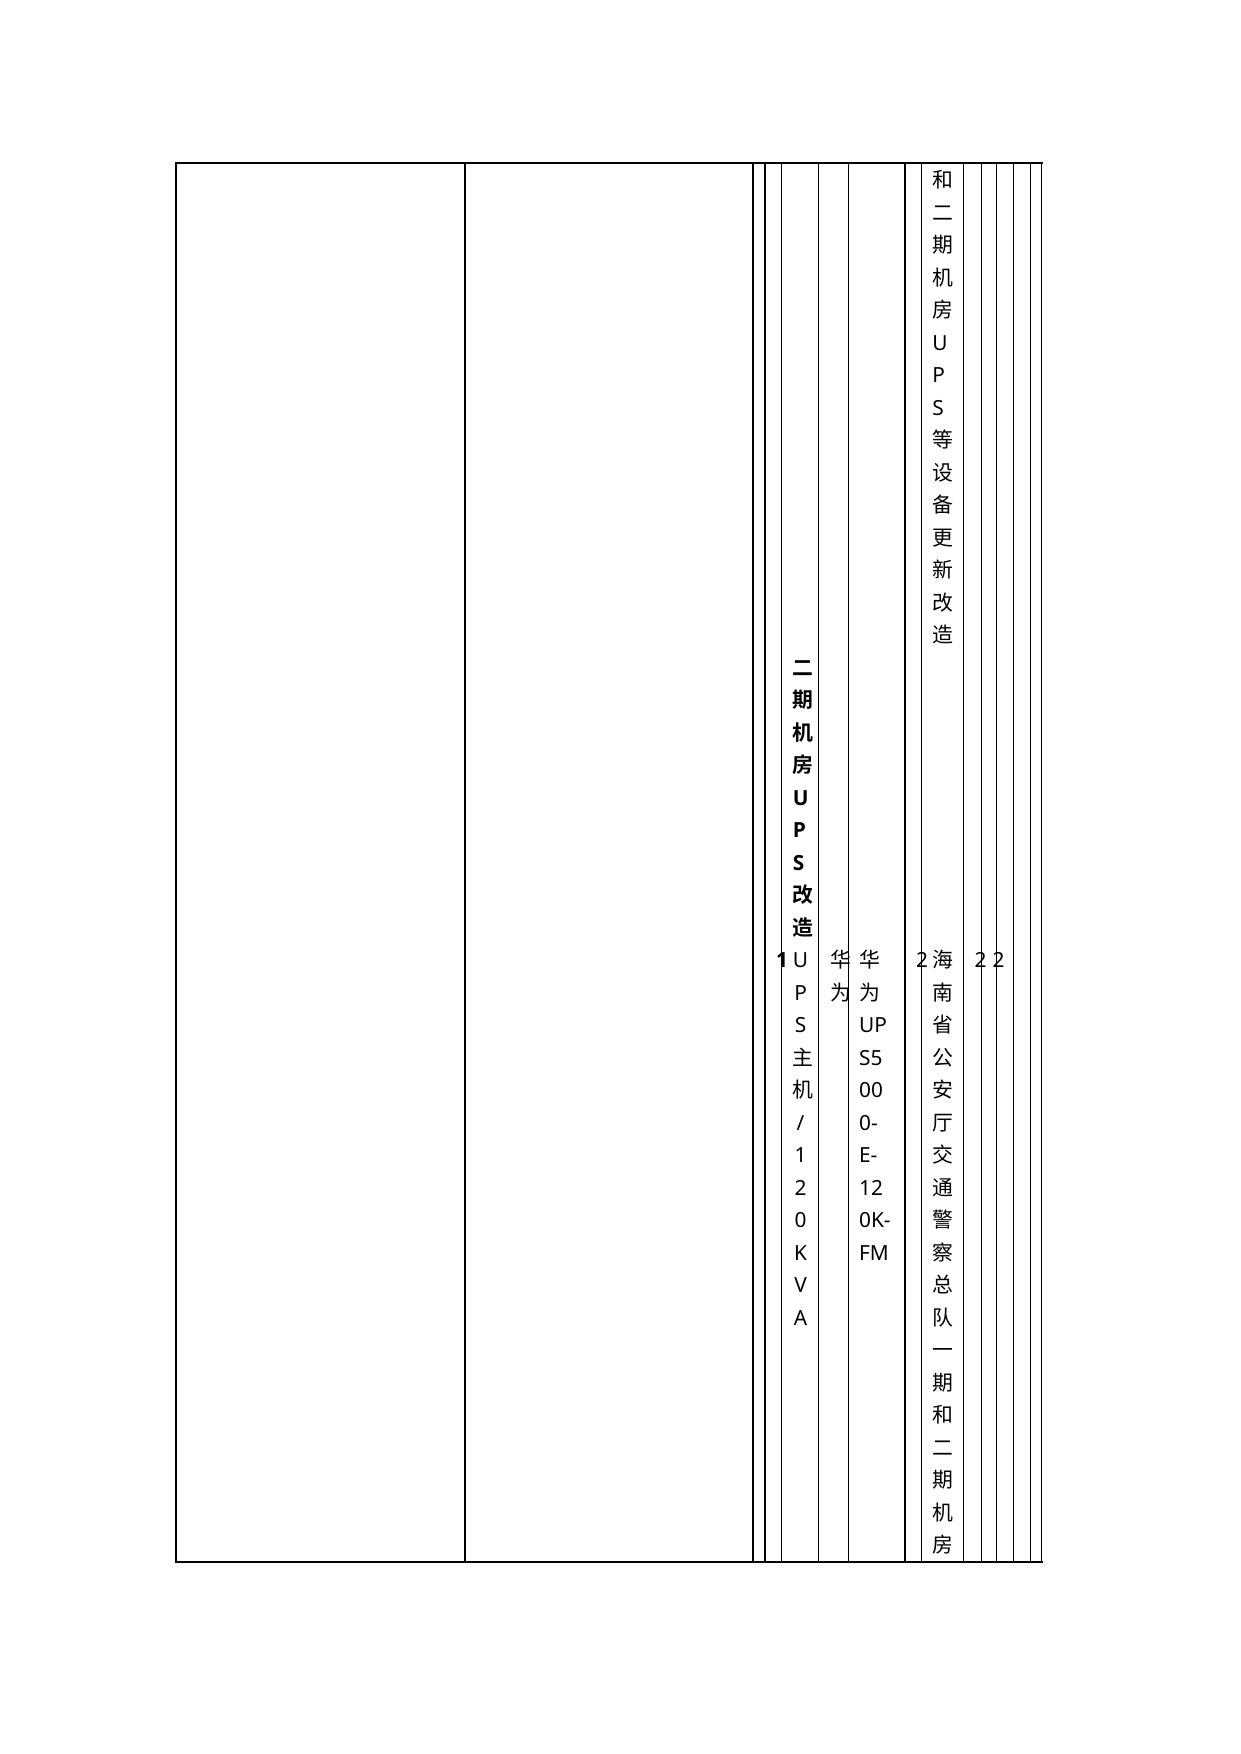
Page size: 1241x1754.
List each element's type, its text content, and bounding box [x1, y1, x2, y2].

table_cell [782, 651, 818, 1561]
table_cell [466, 164, 752, 1561]
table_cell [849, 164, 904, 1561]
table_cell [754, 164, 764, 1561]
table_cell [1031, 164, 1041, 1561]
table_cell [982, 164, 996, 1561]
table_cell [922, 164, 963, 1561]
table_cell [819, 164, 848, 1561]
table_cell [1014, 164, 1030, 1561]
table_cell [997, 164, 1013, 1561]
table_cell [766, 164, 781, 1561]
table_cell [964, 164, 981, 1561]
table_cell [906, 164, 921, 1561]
table_cell 1 [177, 164, 464, 1561]
